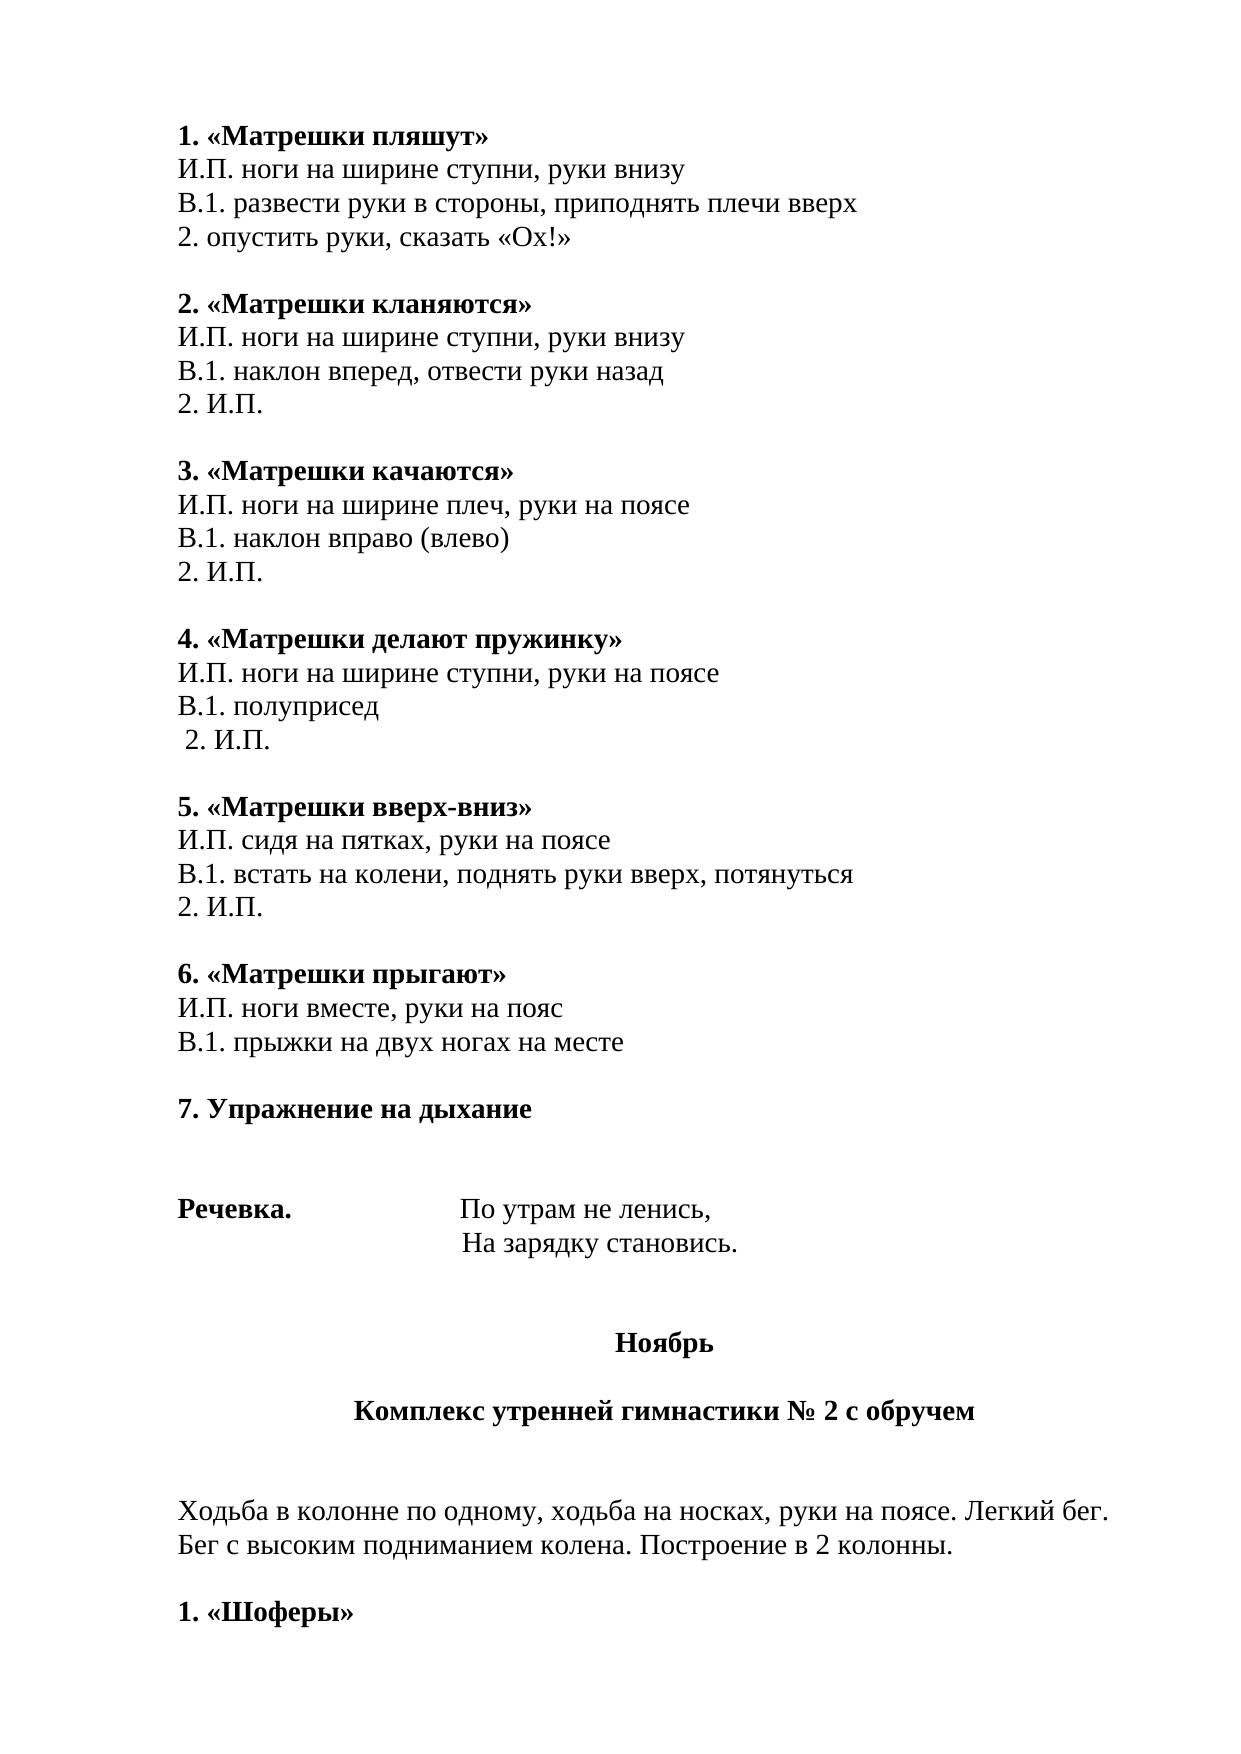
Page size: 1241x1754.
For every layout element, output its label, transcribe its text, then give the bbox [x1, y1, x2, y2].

text 3. «Матрешки качаются» [177, 453, 1152, 487]
text 5. «Матрешки вверх-вниз» [177, 789, 1152, 822]
text И.П. ноги на ширине ступни, руки внизу [177, 152, 1152, 185]
text Ноябрь [177, 1326, 1152, 1359]
text В.1. наклон вперед, отвести руки назад [177, 353, 1152, 386]
text На зарядку становись. [177, 1225, 1152, 1258]
text И.П. ноги на ширине ступни, руки на поясе [177, 655, 1152, 688]
text 1. «Матрешки пляшут» [177, 118, 1152, 152]
text Ходьба в колонне по одному, ходьба на носках, руки на поясе. Легкий бег. Бег с высоким подниманием колена. Построение в 2 колонны. [177, 1493, 1152, 1560]
text И.П. ноги на ширине ступни, руки внизу [177, 319, 1152, 353]
text И.П. ноги на ширине плеч, руки на поясе [177, 487, 1152, 521]
text В.1. полуприсед [177, 688, 1152, 722]
text В.1. встать на колени, поднять руки вверх, потянуться [177, 856, 1152, 889]
text 7. Упражнение на дыхание [177, 1091, 1152, 1124]
text В.1. развести руки в стороны, приподнять плечи вверх [177, 185, 1152, 219]
text 2. И.П. [177, 722, 1152, 755]
text В.1. прыжки на двух ногах на месте [177, 1024, 1152, 1057]
text 6. «Матрешки прыгают» [177, 957, 1152, 990]
text 2. И.П. [177, 554, 1152, 588]
text 2. опустить руки, сказать «Ох!» [177, 219, 1152, 252]
text В.1. наклон вправо (влево) [177, 521, 1152, 554]
text 2. И.П. [177, 889, 1152, 923]
text И.П. сидя на пятках, руки на поясе [177, 822, 1152, 856]
text 2. И.П. [177, 386, 1152, 420]
text 1. «Шоферы» [177, 1594, 1152, 1627]
text Комплекс утренней гимнастики № 2 с обручем [177, 1393, 1152, 1426]
text И.П. ноги вместе, руки на пояс [177, 990, 1152, 1024]
text 2. «Матрешки кланяются» [177, 286, 1152, 319]
text 4. «Матрешки делают пружинку» [177, 621, 1152, 655]
text Речевка. По утрам не ленись, [177, 1191, 1152, 1225]
